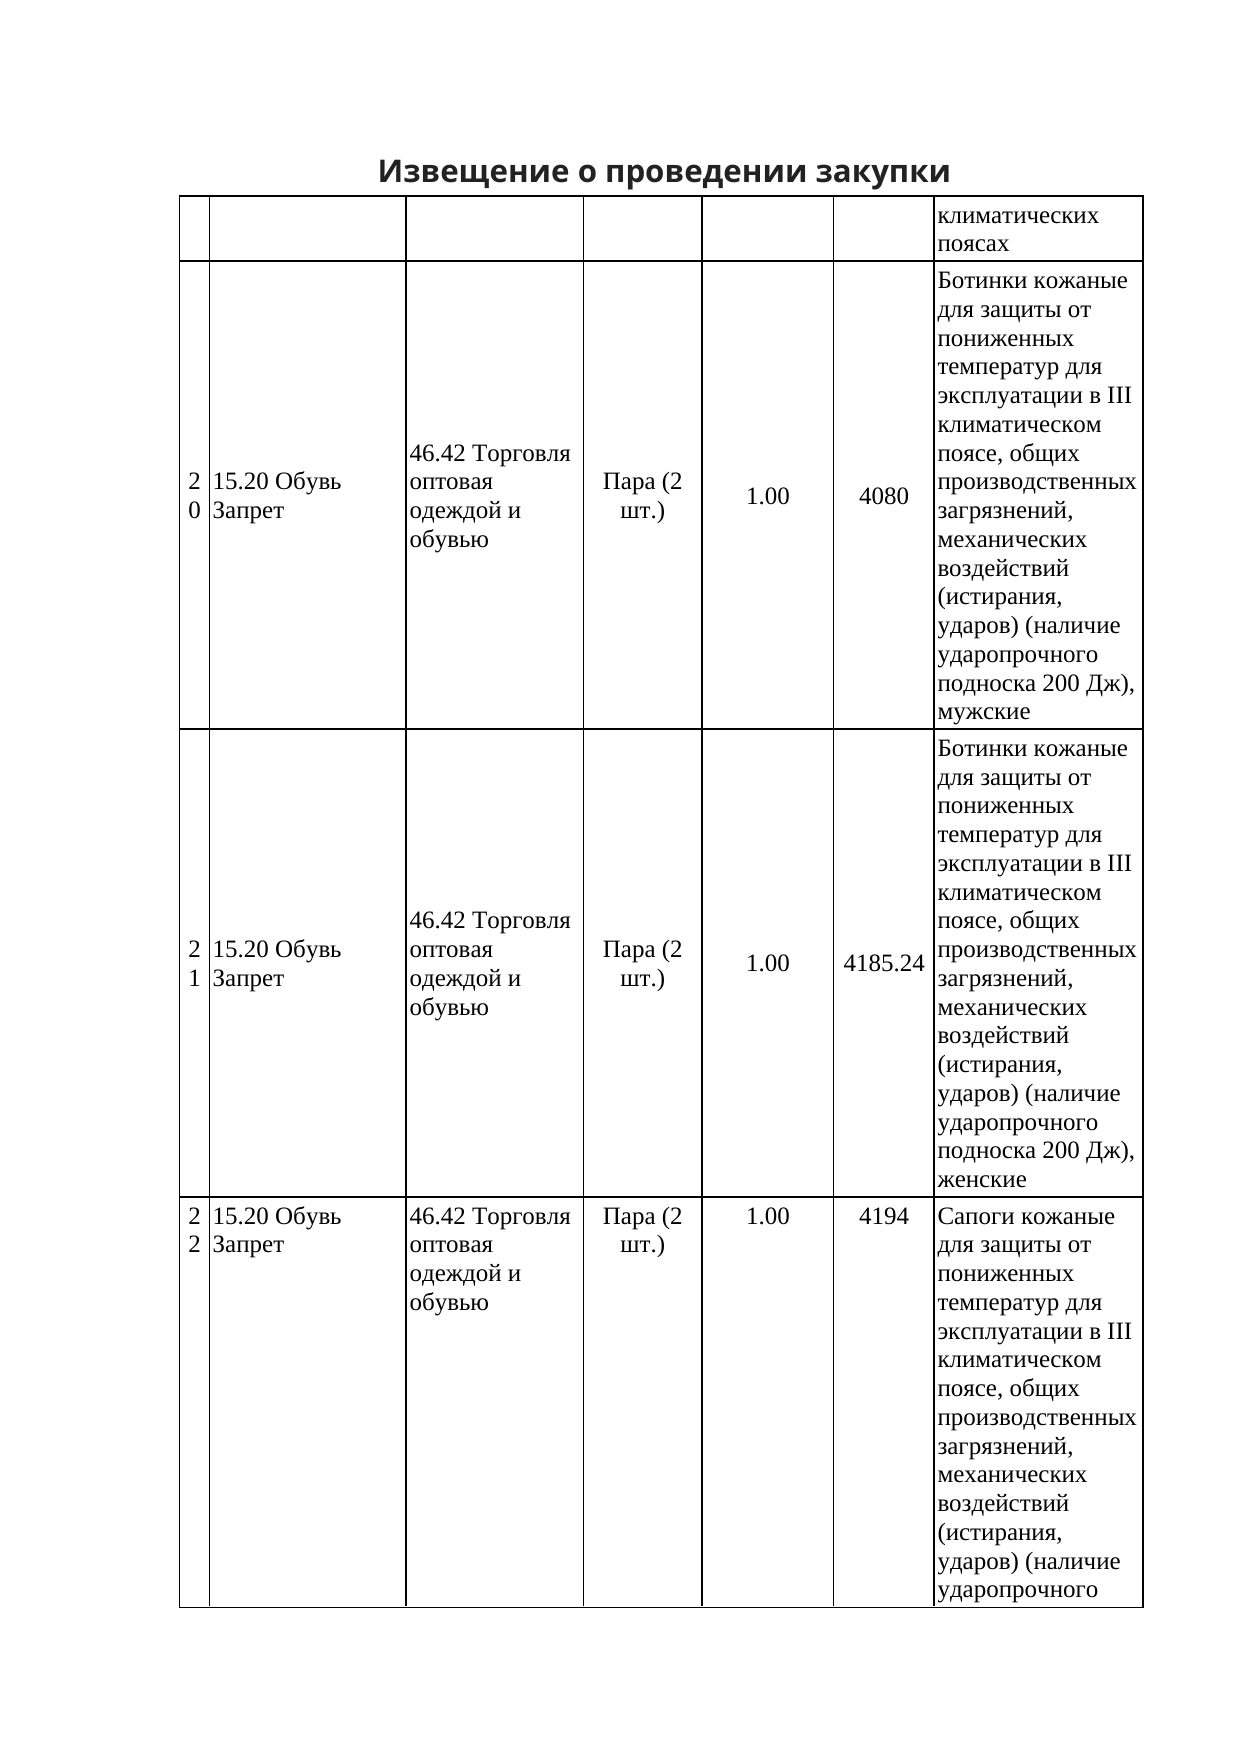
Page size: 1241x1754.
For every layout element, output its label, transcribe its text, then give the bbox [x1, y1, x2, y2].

table_header Извещение о проведении закупки [177, 118, 1152, 193]
table_cell [177, 194, 1152, 1609]
